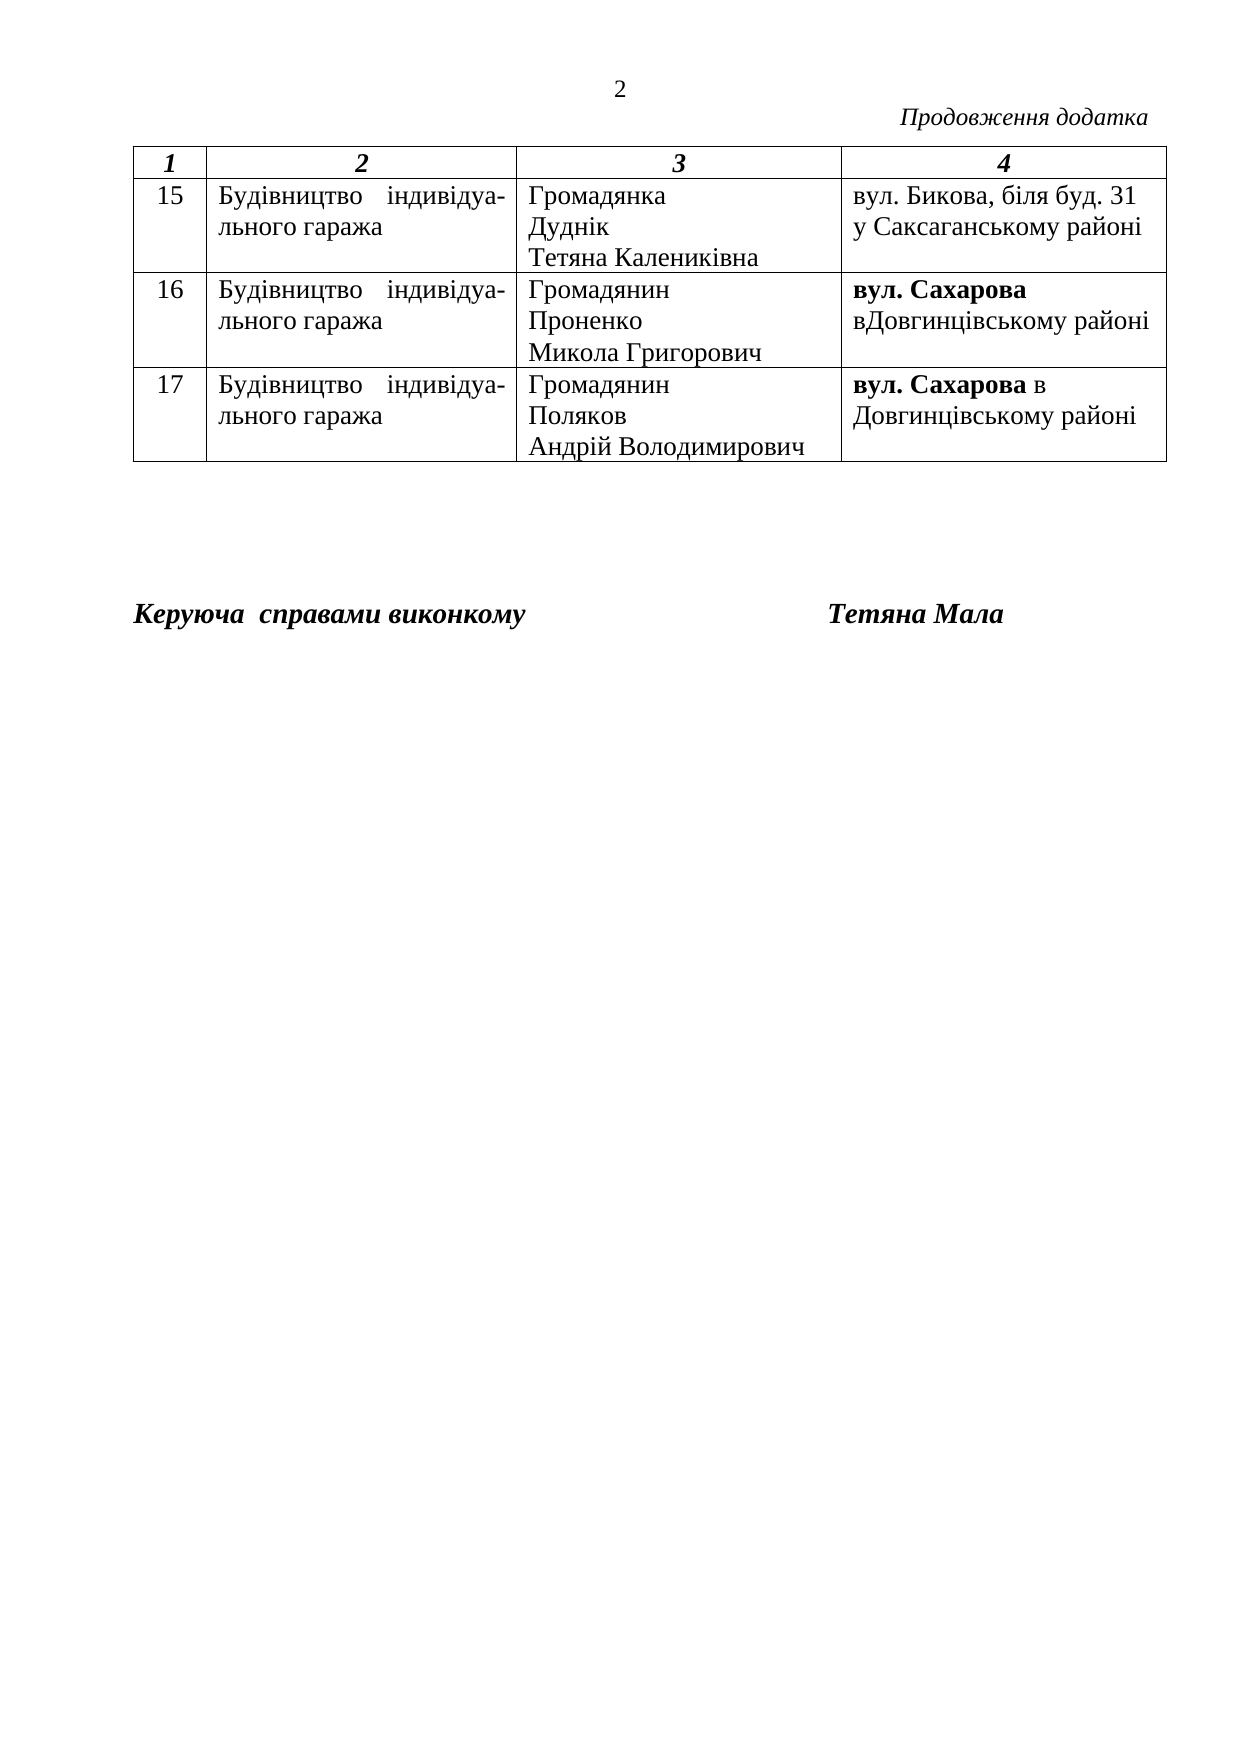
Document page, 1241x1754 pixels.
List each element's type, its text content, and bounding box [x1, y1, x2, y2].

table_cell 4 [842, 147, 1166, 178]
table_cell Будівництво індивідуа-льного гаража [207, 273, 516, 367]
table_cell Будівництво індивідуа-льного гаража [207, 179, 516, 272]
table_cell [842, 179, 1166, 272]
table_cell 1 [134, 147, 206, 178]
table_cell Громадянка Дуднік Тетяна Калениківна [517, 179, 841, 272]
table_cell Громадянин Поляков Андрій Володимирович [517, 368, 841, 461]
text Керуюча справами виконкому Тетяна Мала [118, 596, 1152, 630]
table_cell 16 [134, 273, 206, 367]
table_cell вул. Сахарова вДовгинцівському районі [842, 273, 1166, 367]
table_cell 2 [207, 147, 516, 178]
table_cell вул. Сахарова в Довгинцівському районі [842, 368, 1166, 461]
table_cell Будівництво індивідуа-льного гаража [207, 368, 516, 461]
table_cell 3 [517, 147, 841, 178]
table_cell 15 [134, 179, 206, 272]
table_cell Громадянин Проненко Микола Григорович [517, 273, 841, 367]
table_cell 17 [134, 368, 206, 461]
